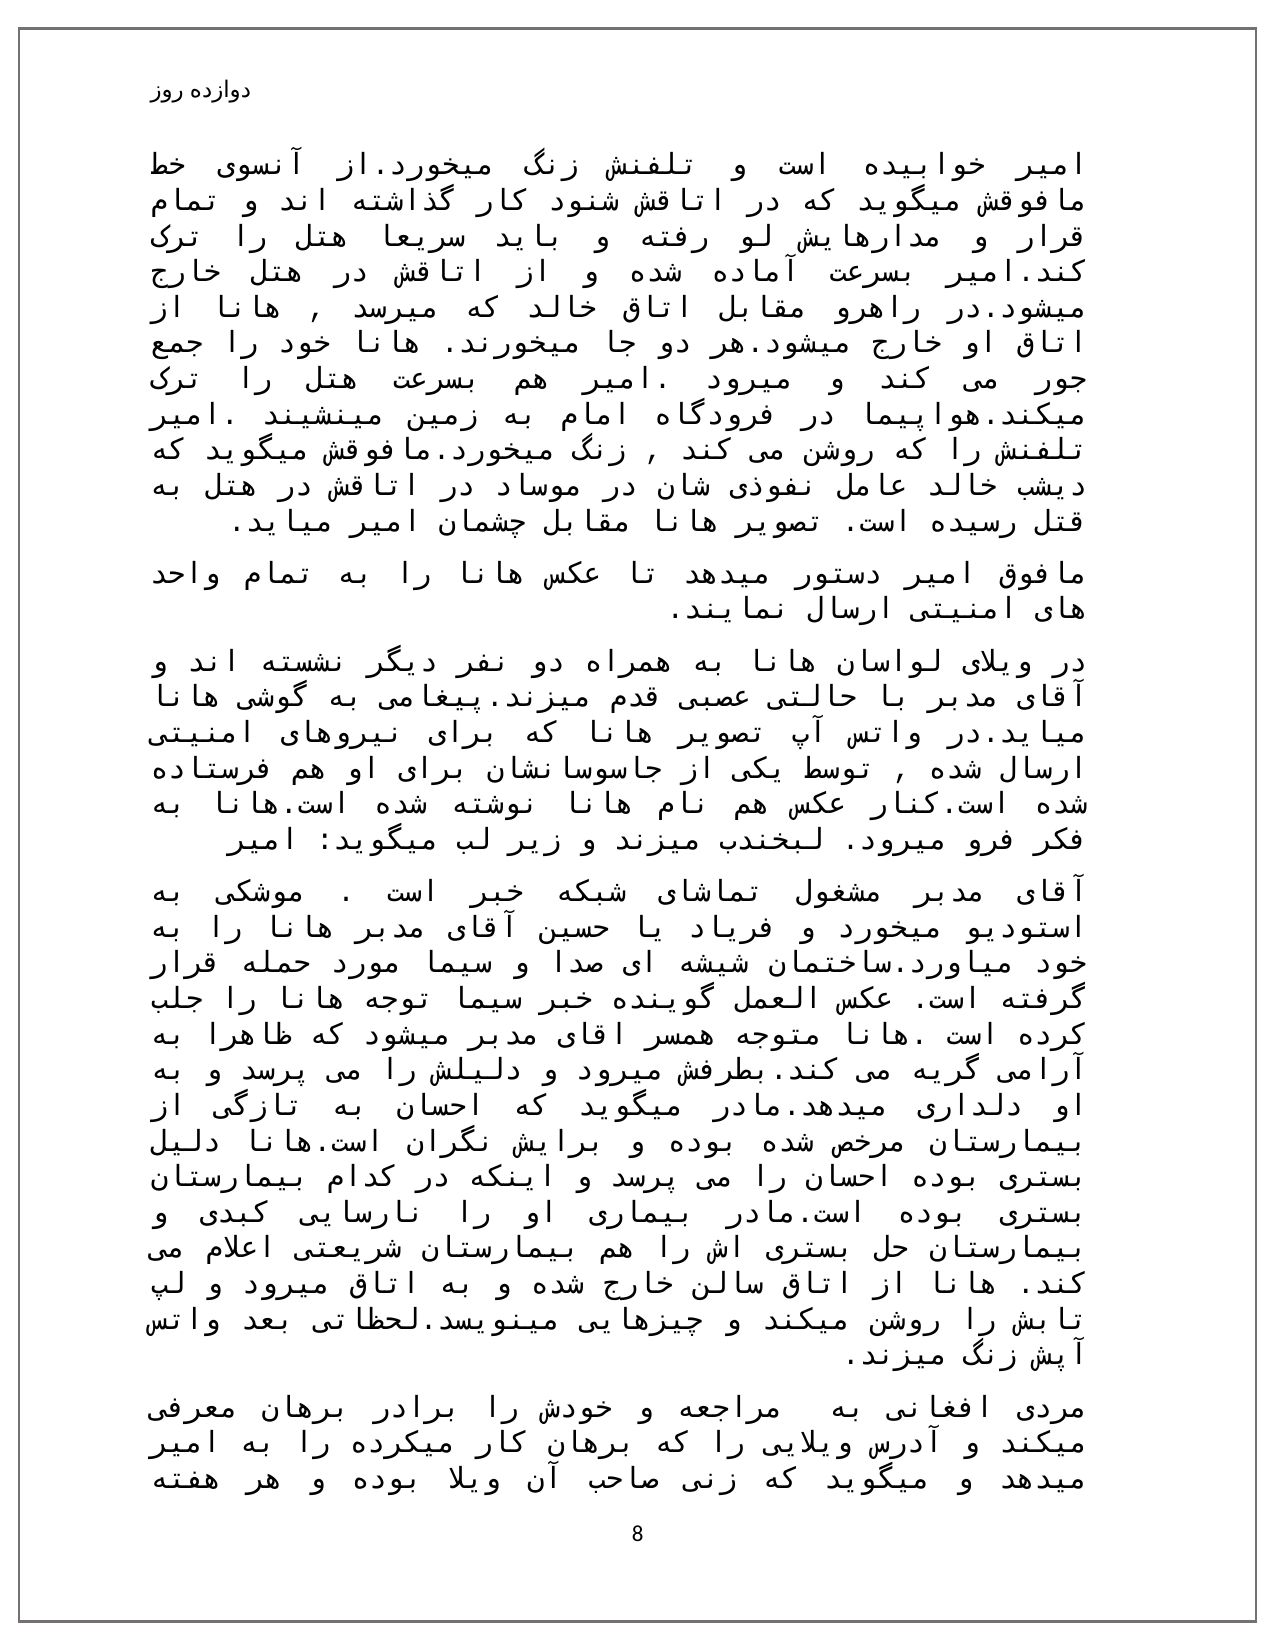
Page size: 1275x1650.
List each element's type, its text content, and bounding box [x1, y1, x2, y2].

text امیر خوابیده است و تلفنش زنگ میخورد.از آنسوی خط مافوقش میگوید که در اتاقش شنود کار گذاشته اند و تمام قرار و مدارهایش لو رفته و باید سریعا هتل را ترک کند.امیر بسرعت آماده شده و از اتاقش در هتل خارج میشود.در راهرو مقابل اتاق خالد که میرسد , هانا از اتاق او خارج میشود.هر دو جا میخورند. هانا خود را جمع جور می کند و میرود .امیر هم بسرعت هتل را ترک میکند.هواپیما در فرودگاه امام به زمین مینشیند .امیر تلفنش را که روشن می کند , زنگ میخورد.مافوقش میگوید که دیشب خالد عامل نفوذی شان در موساد در اتاقش در هتل به قتل رسیده است. تصویر هانا مقابل چشمان امیر میاید. [150, 150, 1087, 540]
text آقای مدبر مشغول تماشای شبکه خبر است . موشکی به استودیو میخورد و فریاد یا حسین آقای مدبر هانا را به خود میاورد.ساختمان شیشه ای صدا و سیما مورد حمله قرار گرفته است. عکس العمل گوینده خبر سیما توجه هانا را جلب کرده است .هانا متوجه همسر اقای مدبر میشود که ظاهرا به آرامی گریه می کند.بطرفش میرود و دلیلش را می پرسد و به او دلداری میدهد.مادر میگوید که احسان به تازگی از بیمارستان مرخص شده بوده و برایش نگران است.هانا دلیل بستری بوده احسان را می پرسد و اینکه در کدام بیمارستان بستری بوده است.مادر بیماری او را نارسایی کبدی و بیمارستان حل بستری اش را هم بیمارستان شریعتی اعلام می کند. هانا از اتاق سالن خارج شده و به اتاق میرود و لپ تابش را روشن میکند و چیزهایی مینویسد.لحظاتی بعد واتس آپش زنگ میزند. [150, 877, 1087, 1373]
text در ویلای لواسان هانا به همراه دو نفر دیگر نشسته اند و آقای مدبر با حالتی عصبی قدم میزند.پیغامی به گوشی هانا میاید.در واتس آپ تصویر هانا که برای نیروهای امنیتی ارسال شده , توسط یکی از جاسوسانشان برای او هم فرستاده شده است.کنار عکس هم نام هانا نوشته شده است.هانا به فکر فرو میرود. لبخندب میزند و زیر لب میگوید: امیر [150, 647, 1087, 858]
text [150, 1393, 1087, 1497]
text مافوق امیر دستور میدهد تا عکس هانا را به تمام واحد های امنیتی ارسال نمایند. [150, 559, 1087, 628]
